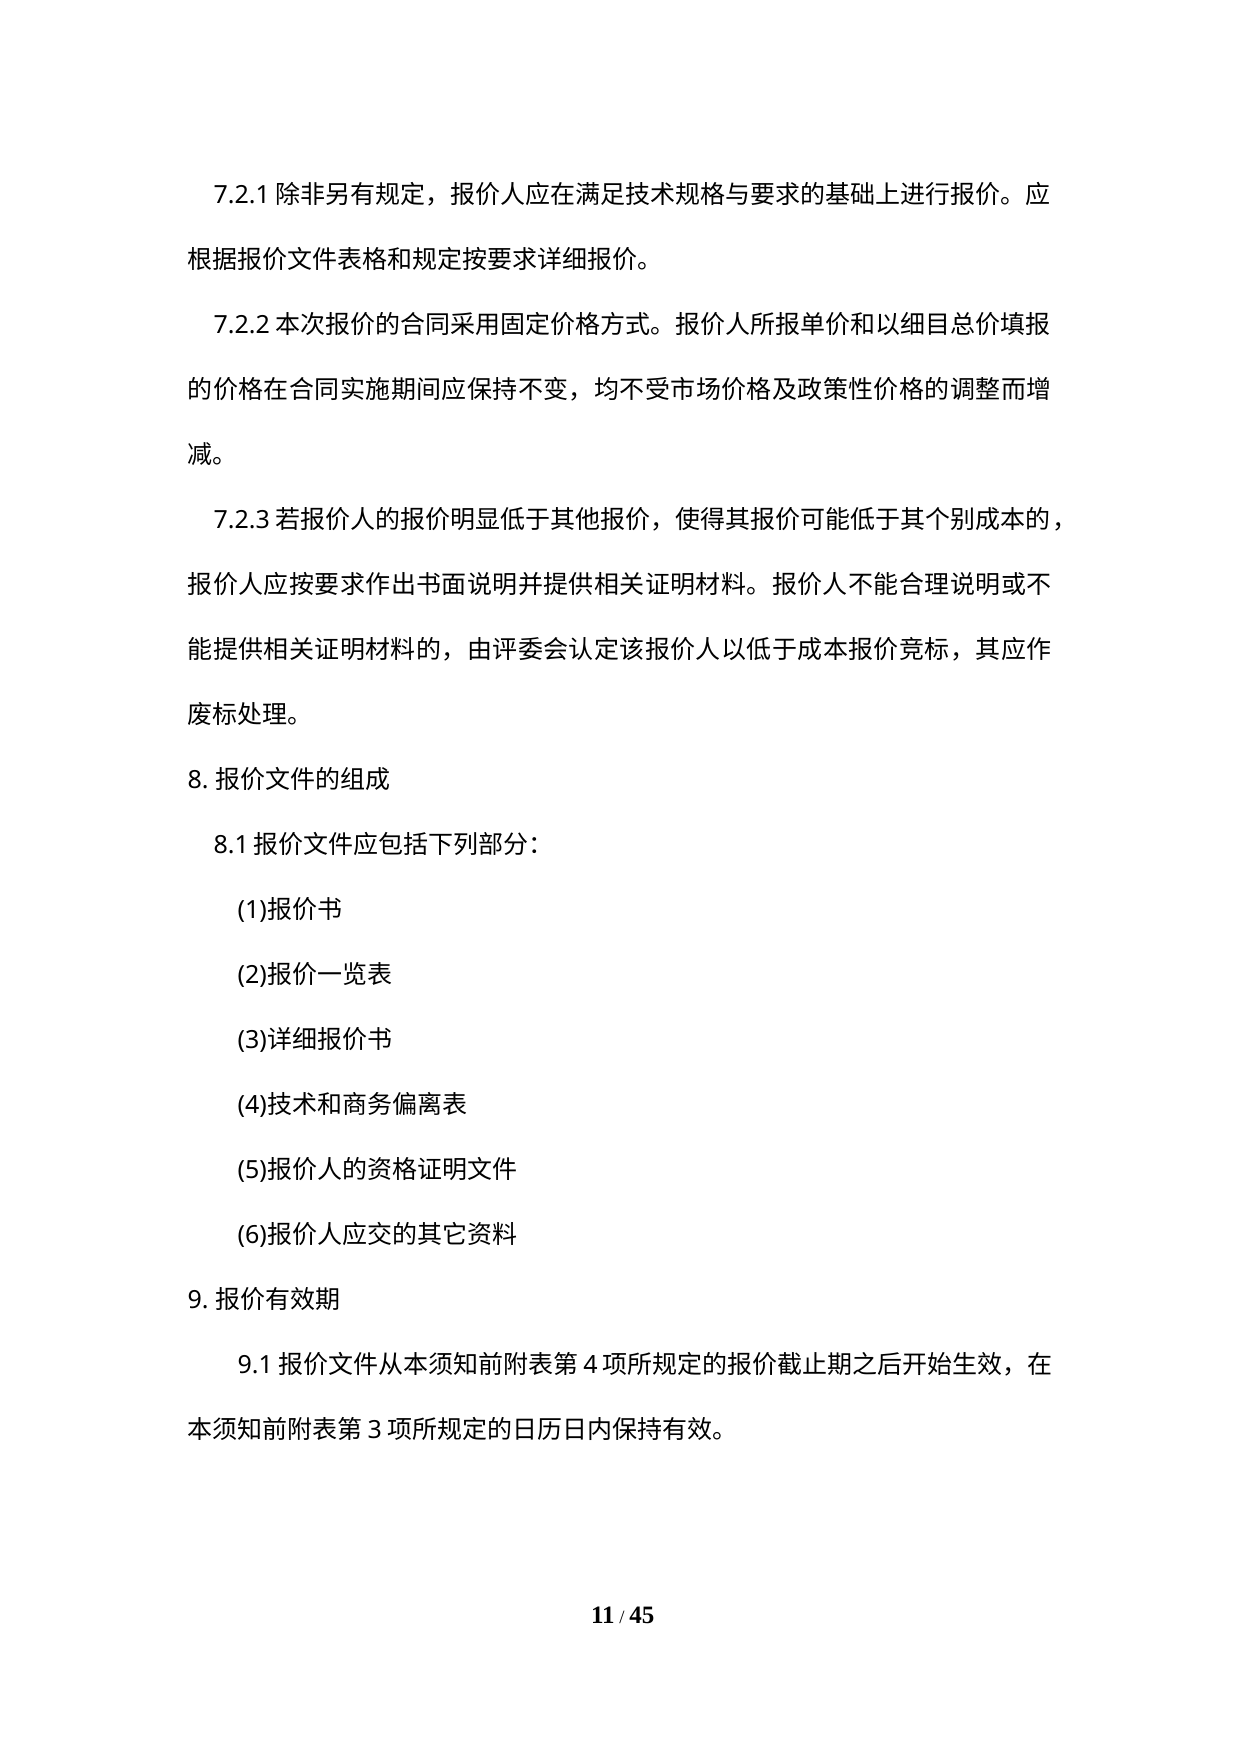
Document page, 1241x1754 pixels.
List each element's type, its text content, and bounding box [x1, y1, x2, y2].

text 7.2.3若报价人的报价明显低于其他报价，使得其报价可能低于其个别成本的，报价人应按要求作出书面说明并提供相关证明材料。报价人不能合理说明或不能提供相关证明材料的，由评委会认定该报价人以低于成本报价竞标，其应作废标处理。 [187, 485, 1053, 745]
text (2)报价一览表 [187, 940, 1053, 1005]
text 9.1报价文件从本须知前附表第4项所规定的报价截止期之后开始生效，在本须知前附表第3项所规定的日历日内保持有效。 [187, 1330, 1053, 1460]
text (6)报价人应交的其它资料 [187, 1200, 1053, 1265]
text 7.2.1除非另有规定，报价人应在满足技术规格与要求的基础上进行报价。应根据报价文件表格和规定按要求详细报价。 [187, 160, 1053, 290]
text 8.1报价文件应包括下列部分： [187, 810, 1053, 875]
text (4)技术和商务偏离表 [187, 1070, 1053, 1135]
text (1)报价书 [187, 875, 1053, 940]
text 8. 报价文件的组成 [187, 745, 1053, 810]
text (5)报价人的资格证明文件 [187, 1135, 1053, 1200]
text 7.2.2本次报价的合同采用固定价格方式。报价人所报单价和以细目总价填报的价格在合同实施期间应保持不变，均不受市场价格及政策性价格的调整而增减。 [187, 290, 1053, 485]
text (3)详细报价书 [187, 1005, 1053, 1070]
text 9. 报价有效期 [187, 1265, 1053, 1330]
